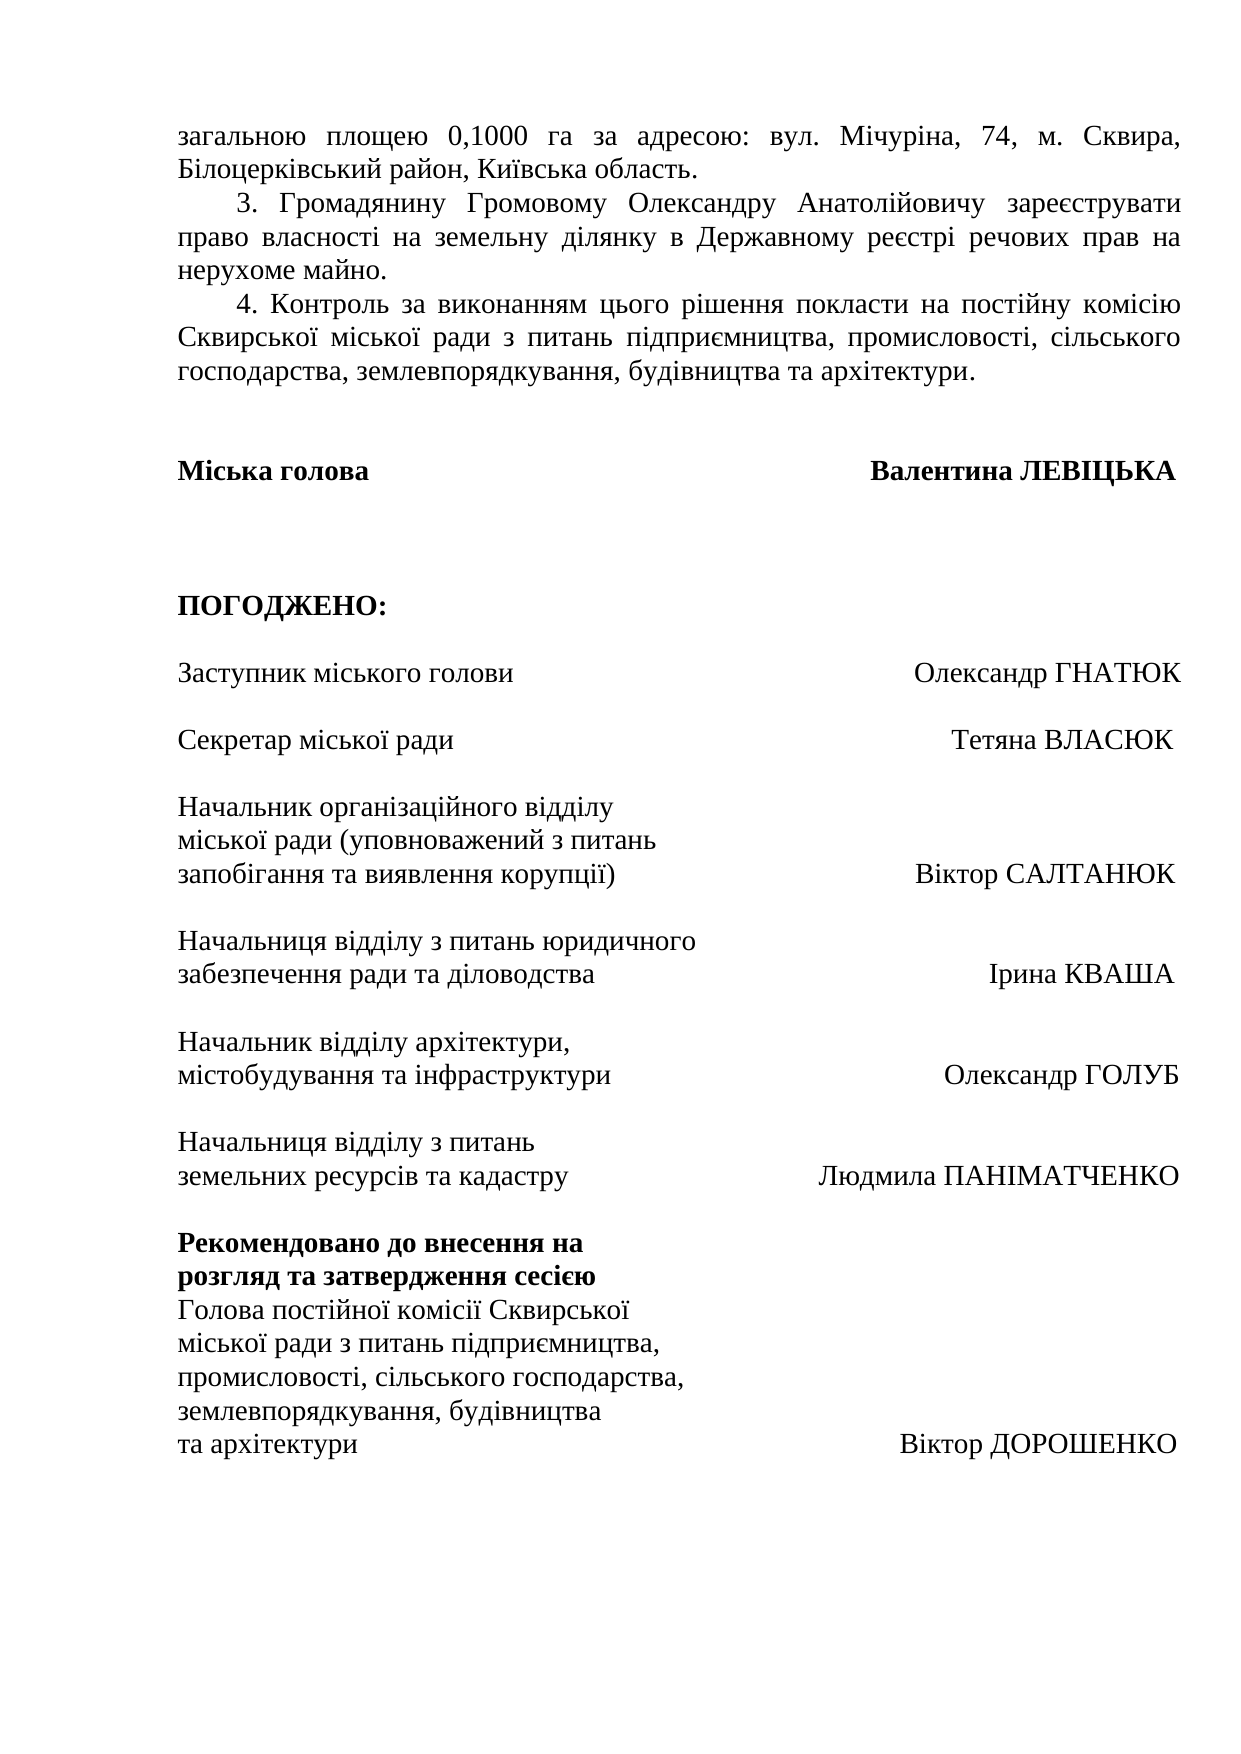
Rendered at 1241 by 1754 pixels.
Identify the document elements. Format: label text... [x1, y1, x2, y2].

text Секретар міської ради Тетяна ВЛАСЮК [177, 722, 1181, 755]
text Начальниця відділу з питань юридичного [177, 923, 1181, 957]
text та архітектури Віктор ДОРОШЕНКО [177, 1426, 1181, 1460]
text Міська голова Валентина ЛЕВІЦЬКА [177, 453, 1181, 487]
text земельних ресурсів та кадастру Людмила ПАНІМАТЧЕНКО [177, 1158, 1181, 1191]
text Начальник відділу архітектури, [177, 1024, 1181, 1057]
text землевпорядкування, будівництва [177, 1393, 1181, 1426]
text розгляд та затвердження сесією [177, 1258, 1181, 1292]
text міської ради з питань підприємництва, [177, 1326, 1181, 1359]
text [177, 118, 1181, 185]
text 4. Контроль за виконанням цього рішення покласти на постійну комісію Сквирської міської ради з питань підприємництва, промисловості, сільського господарства, землевпорядкування, будівництва та архітектури. [177, 286, 1181, 386]
text запобігання та виявлення корупції) Віктор САЛТАНЮК [177, 856, 1181, 889]
text Заступник міського голови Олександр ГНАТЮК [177, 655, 1181, 688]
text містобудування та інфраструктури Олександр ГОЛУБ [177, 1057, 1181, 1091]
text міської ради (уповноважений з питань [177, 822, 1181, 856]
text забезпечення ради та діловодства Ірина КВАША [177, 957, 1181, 990]
text Начальниця відділу з питань [177, 1124, 1181, 1158]
text промисловості, сільського господарства, [177, 1359, 1181, 1393]
text 3. Громадянину Громовому Олександру Анатолійовичу зареєструвати право власності на земельну ділянку в Державному реєстрі речових прав на нерухоме майно. [177, 185, 1181, 286]
text ПОГОДЖЕНО: [177, 588, 1181, 621]
text Начальник організаційного відділу [177, 789, 1181, 822]
text Рекомендовано до внесення на [177, 1225, 1181, 1258]
text Голова постійної комісії Сквирської [177, 1292, 1181, 1326]
